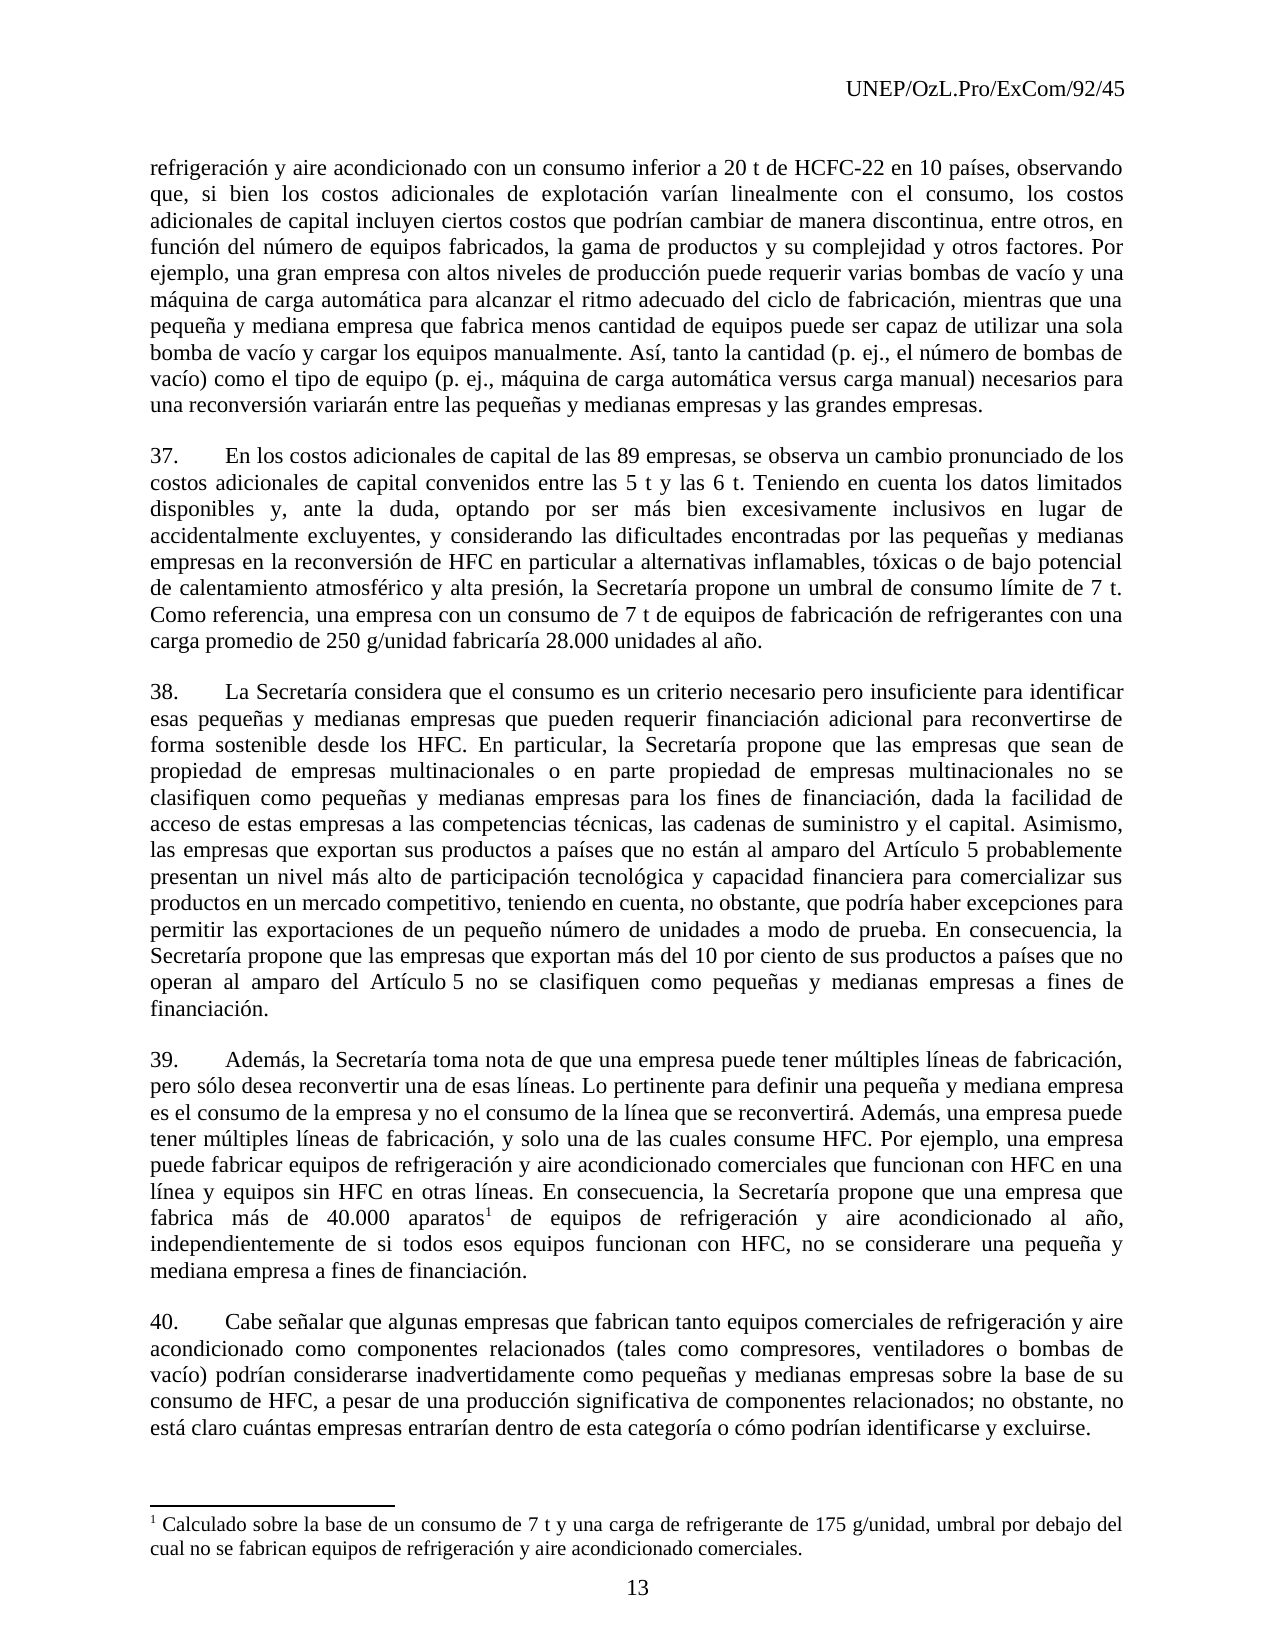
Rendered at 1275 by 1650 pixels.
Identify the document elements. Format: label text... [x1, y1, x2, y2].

list Cabe señalar que algunas empresas que fabrican tanto equipos comerciales de refrigeración y aire acondicionado como componentes relacionados (tales como compresores, ventiladores o bombas de vacío) podrían considerarse inadvertidamente como pequeñas y medianas empresas sobre la base de su consumo de HFC, a pesar de una producción significativa de componentes relacionados; no obstante, no está claro cuántas empresas entrarían dentro de esta categoría o cómo podrían identificarse y excluirse. [150, 1308, 1125, 1440]
list La Secretaría considera que el consumo es un criterio necesario pero insuficiente para identificar esas pequeñas y medianas empresas que pueden requerir financiación adicional para reconvertirse de forma sostenible desde los HFC. En particular, la Secretaría propone que las empresas que sean de propiedad de empresas multinacionales o en parte propiedad de empresas multinacionales no se clasifiquen como pequeñas y medianas empresas para los fines de financiación, dada la facilidad de acceso de estas empresas a las competencias técnicas, las cadenas de suministro y el capital. Asimismo, las empresas que exportan sus productos a países que no están al amparo del Artículo 5 probablemente presentan un nivel más alto de participación tecnológica y capacidad financiera para comercializar sus productos en un mercado competitivo, teniendo en cuenta, no obstante, que podría haber excepciones para permitir las exportaciones de un pequeño número de unidades a modo de prueba. En consecuencia, la Secretaría propone que las empresas que exportan más del 10 por ciento de sus productos a países que no operan al amparo del Artículo 5 no se clasifiquen como pequeñas y medianas empresas a fines de financiación. [150, 678, 1125, 1021]
list Además, la Secretaría toma nota de que una empresa puede tener múltiples líneas de fabricación, pero sólo desea reconvertir una de esas líneas. Lo pertinente para definir una pequeña y mediana empresa es el consumo de la empresa y no el consumo de la línea que se reconvertirá. Además, una empresa puede tener múltiples líneas de fabricación, y solo una de las cuales consume HFC. Por ejemplo, una empresa puede fabricar equipos de refrigeración y aire acondicionado comerciales que funcionan con HFC en una línea y equipos sin HFC en otras líneas. En consecuencia, la Secretaría propone que una empresa que fabrica más de 40.000 aparatos de equipos de refrigeración y aire acondicionado al año, independientemente de si todos esos equipos funcionan con HFC, no se considerare una pequeña y mediana empresa a fines de financiación. [150, 1046, 1125, 1283]
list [150, 154, 1125, 418]
list En los costos adicionales de capital de las 89 empresas, se observa un cambio pronunciado de los costos adicionales de capital convenidos entre las 5 t y las 6 t. Teniendo en cuenta los datos limitados disponibles y, ante la duda, optando por ser más bien excesivamente inclusivos en lugar de accidentalmente excluyentes, y considerando las dificultades encontradas por las pequeñas y medianas empresas en la reconversión de HFC en particular a alternativas inflamables, tóxicas o de bajo potencial de calentamiento atmosférico y alta presión, la Secretaría propone un umbral de consumo límite de 7 t. Como referencia, una empresa con un consumo de 7 t de equipos de fabricación de refrigerantes con una carga promedio de 250 g/unidad fabricaría 28.000 unidades al año. [150, 443, 1125, 653]
